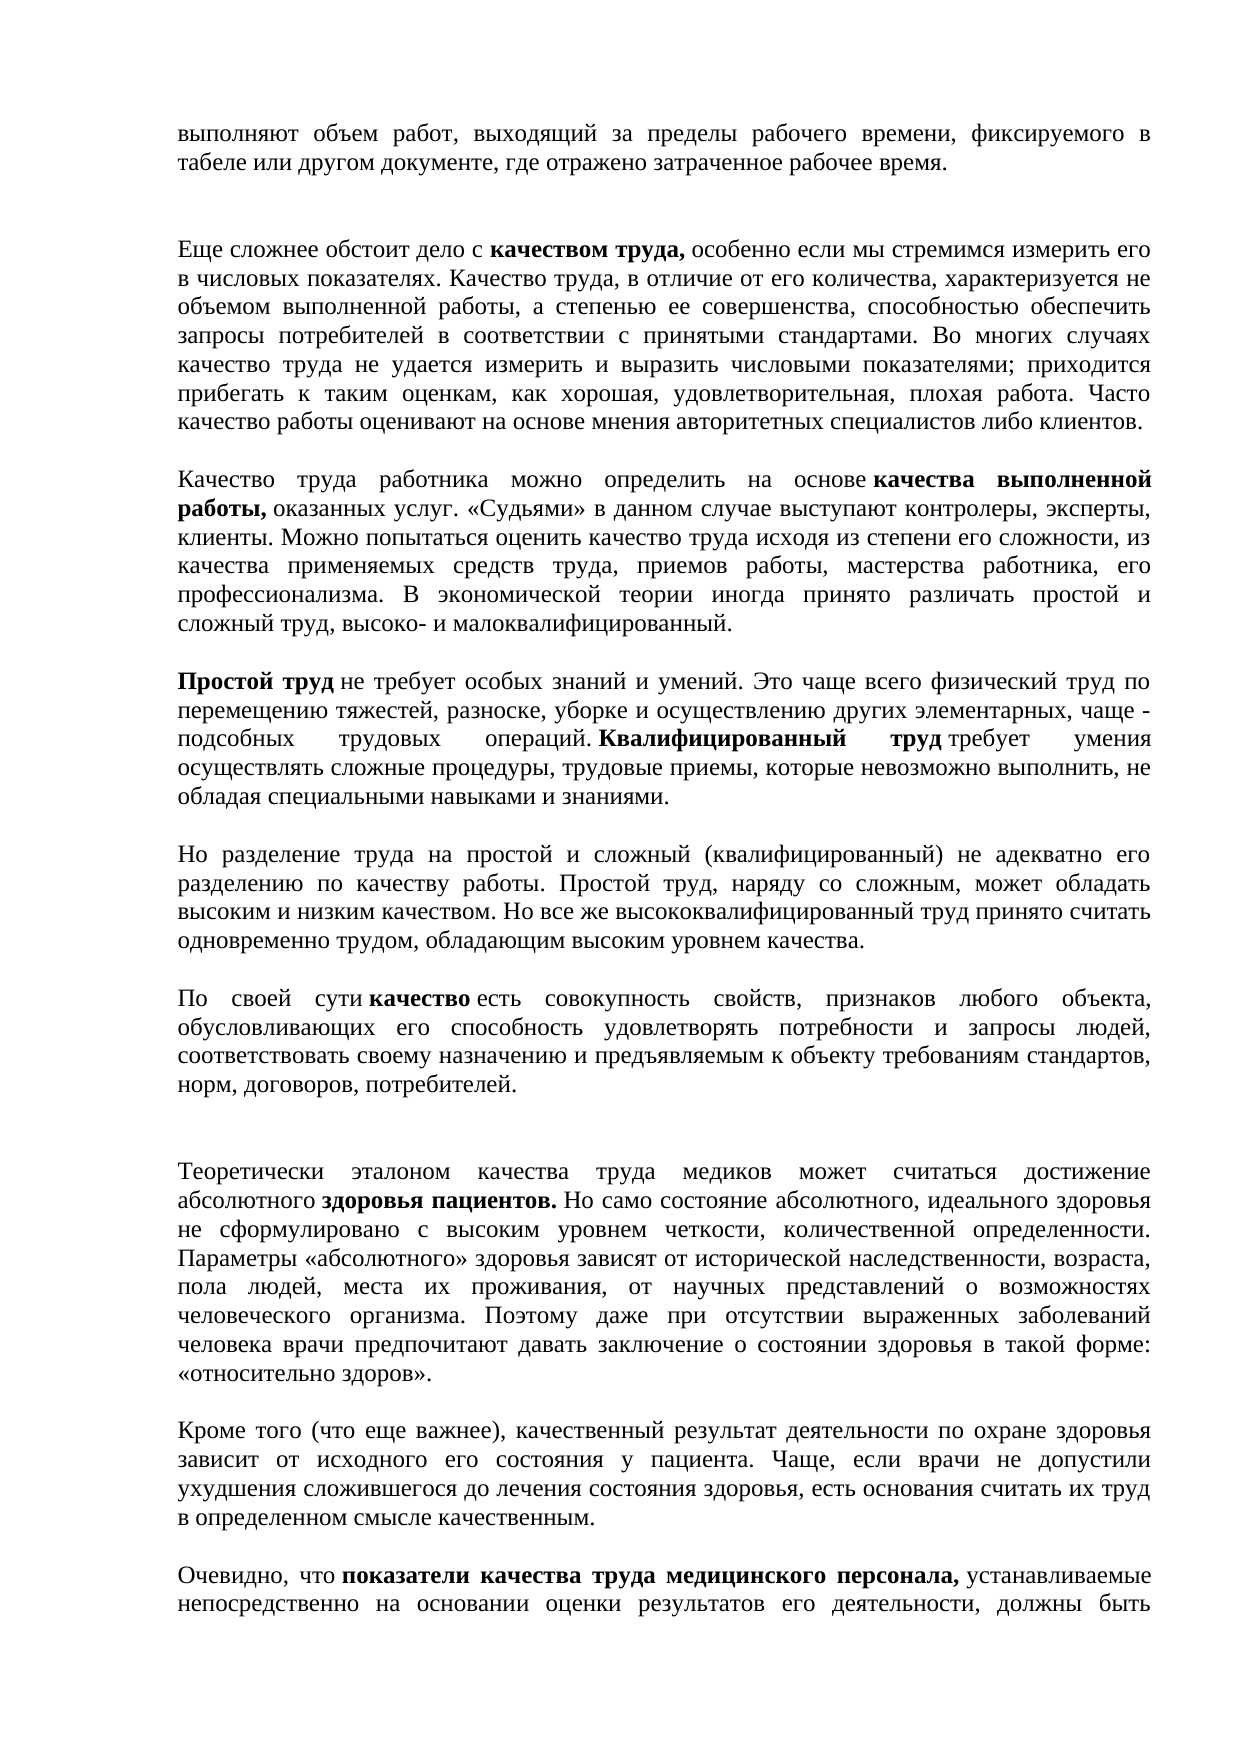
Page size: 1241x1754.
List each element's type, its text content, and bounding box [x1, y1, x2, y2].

text Качество труда работника можно определить на основе качества выполненной работы, оказанных услуг. «Судьями» в данном случае выступают контролеры, эксперты, клиенты. Можно попытаться оценить качество труда исходя из степени его сложности, из качества применяемых средств труда, приемов работы, мастерства работника, его профессионализма. В экономической теории иногда принято различать простой и сложный труд, высоко- и малоквалифицированный. [177, 464, 1152, 637]
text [177, 118, 1152, 176]
text По своей сути качество есть совокупность свойств, признаков любого объекта, обусловливающих его способность удовлетворять потребности и запросы людей, соответствовать своему назначению и предъявляемым к объекту требованиям стандартов, норм, договоров, потребителей. [177, 983, 1152, 1098]
text Простой труд не требует особых знаний и умений. Это чаще всего физический труд по перемещению тяжестей, разноске, уборке и осуществлению других элементарных, чаще - подсобных трудовых операций. Квалифицированный труд требует умения осуществлять сложные процедуры, трудовые приемы, которые невозможно выполнить, не обладая специальными навыками и знаниями. [177, 666, 1152, 810]
text Но разделение труда на простой и сложный (квалифицированный) не адекватно его разделению по качеству работы. Простой труд, наряду со сложным, может обладать высоким и низким качеством. Но все же высококвалифицированный труд принято считать одновременно трудом, обладающим высоким уровнем качества. [177, 839, 1152, 954]
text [177, 1560, 1152, 1617]
text Кроме того (что еще важнее), качественный результат деятельности по охране здоровья зависит от исходного его состояния у пациента. Чаще, если врачи не допустили ухудшения сложившегося до лечения состояния здоровья, есть основания считать их труд в определенном смысле качественным. [177, 1416, 1152, 1531]
text Теоретически эталоном качества труда медиков может считаться достижение абсолютного здоровья пациентов. Но само состояние абсолютного, идеального здоровья не сформулировано с высоким уровнем четкости, количественной определенности. Параметры «абсолютного» здоровья зависят от исторической наследственности, возраста, пола людей, места их проживания, от научных представлений о возможностях человеческого организма. Поэтому даже при отсутствии выраженных заболеваний человека врачи предпочитают давать заключение о состоянии здоровья в такой форме: «относительно здоров». [177, 1156, 1152, 1386]
text Еще сложнее обстоит дело с качеством труда, особенно если мы стремимся измерить его в числовых показателях. Качество труда, в отличие от его количества, характеризуется не объемом выполненной работы, а степенью ее совершенства, способностью обеспечить запросы потребителей в соответствии с принятыми стандартами. Во многих случаях качество труда не удается измерить и выразить числовыми показателями; приходится прибегать к таким оценкам, как хорошая, удовлетворительная, плохая работа. Часто качество работы оценивают на основе мнения авторитетных специалистов либо клиентов. [177, 234, 1152, 435]
